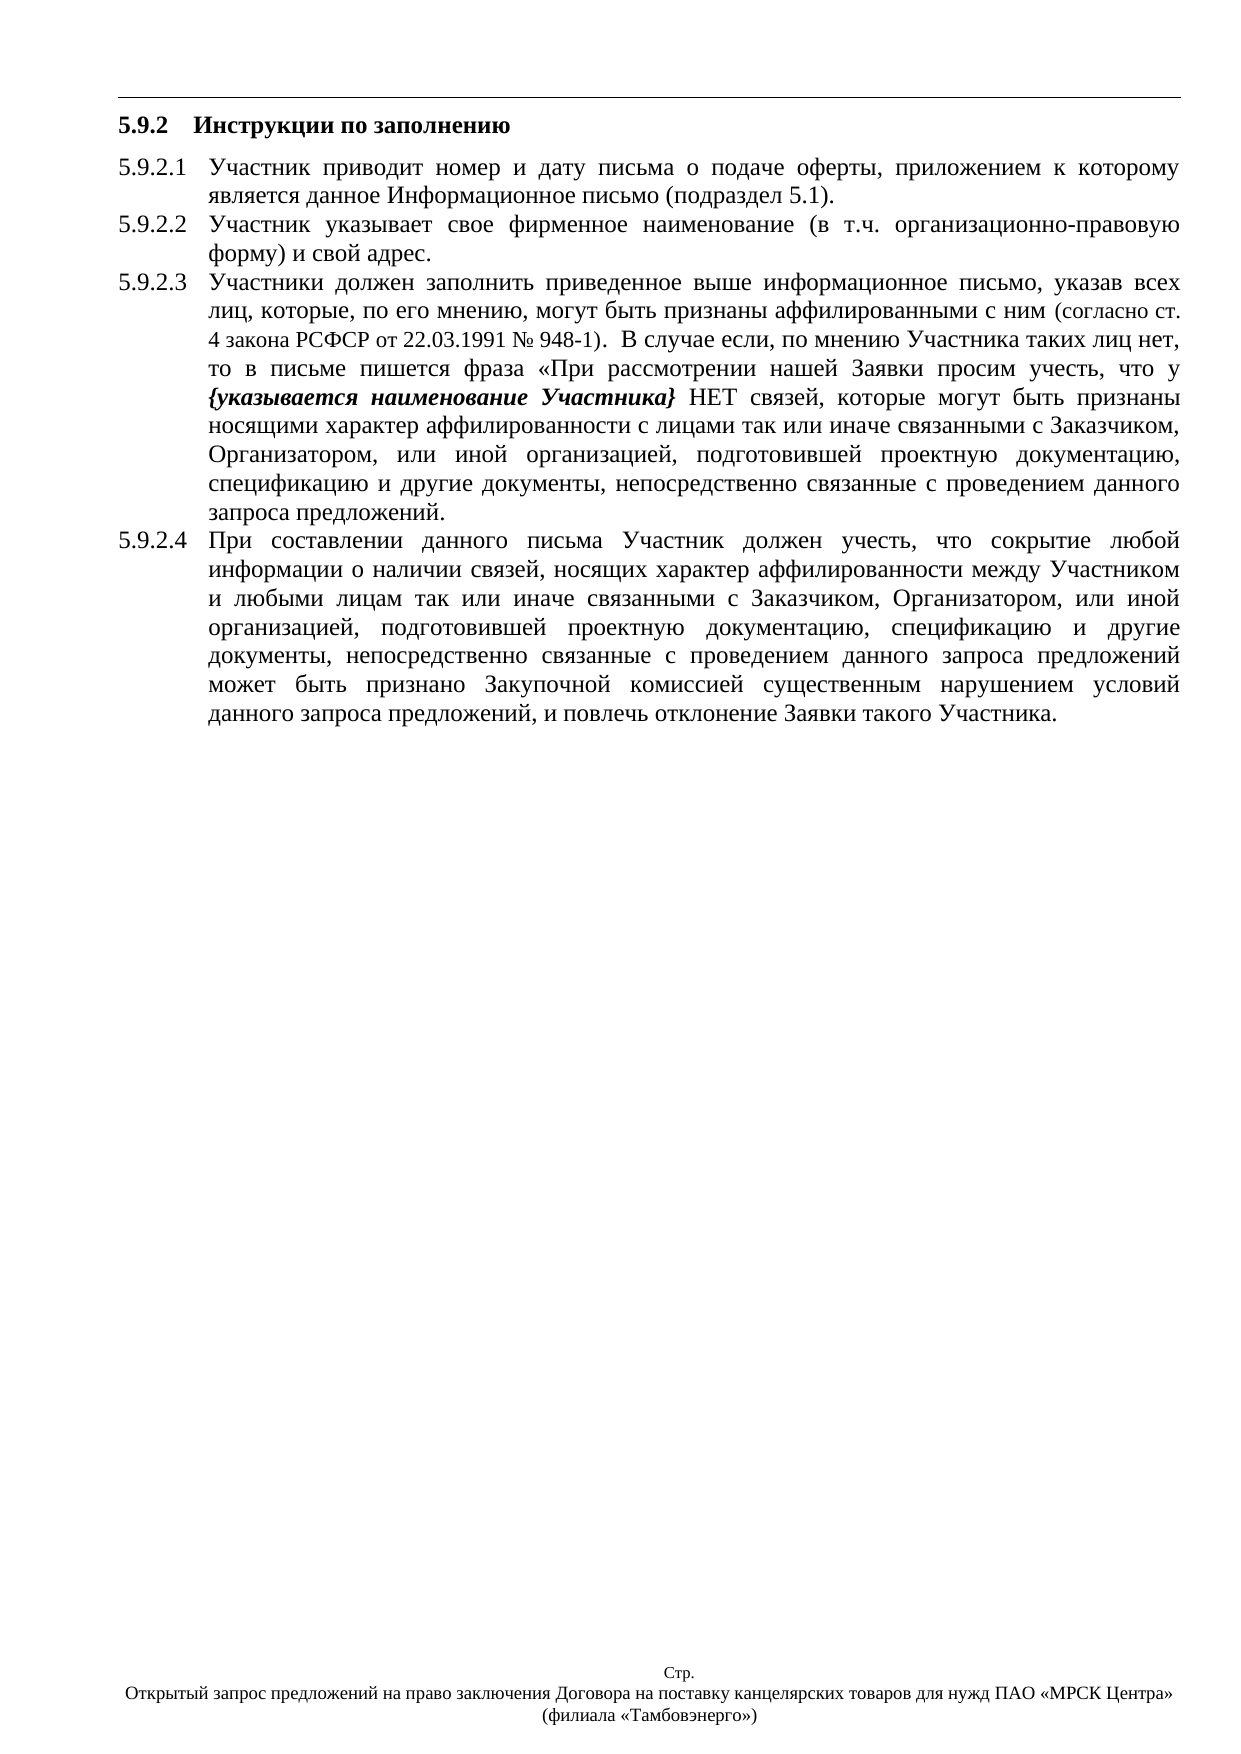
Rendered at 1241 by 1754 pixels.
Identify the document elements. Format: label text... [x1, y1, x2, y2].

list Участник указывает свое фирменное наименование (в т.ч. организационно-правовую форму) и свой адрес. [118, 209, 1181, 267]
list Участник приводит номер и дату письма о подаче оферты, приложением к которому является данное Информационное письмо (подраздел 5.1). [118, 152, 1181, 209]
subtitle Инструкции по заполнению [118, 111, 1181, 139]
list Участники должен заполнить приведенное выше информационное письмо, указав всех лиц, которые, по его мнению, могут быть признаны аффилированными с ним (согласно ст. 4 закона РСФСР от 22.03.1991 № 948-1). В случае если, по мнению Участника таких лиц нет, то в письме пишется фраза «При рассмотрении нашей Заявки просим учесть, что у {указывается наименование Участника} НЕТ связей, которые могут быть признаны носящими характер аффилированности с лицами так или иначе связанными с Заказчиком, Организатором, или иной организацией, подготовившей проектную документацию, спецификацию и другие документы, непосредственно связанные с проведением данного запроса предложений. [118, 267, 1181, 526]
list При составлении данного письма Участник должен учесть, что сокрытие любой информации о наличии связей, носящих характер аффилированности между Участником и любыми лицам так или иначе связанными с Заказчиком, Организатором, или иной организацией, подготовившей проектную документацию, спецификацию и другие документы, непосредственно связанные с проведением данного запроса предложений может быть признано Закупочной комиссией существенным нарушением условий данного запроса предложений, и повлечь отклонение Заявки такого Участника. [118, 526, 1181, 727]
